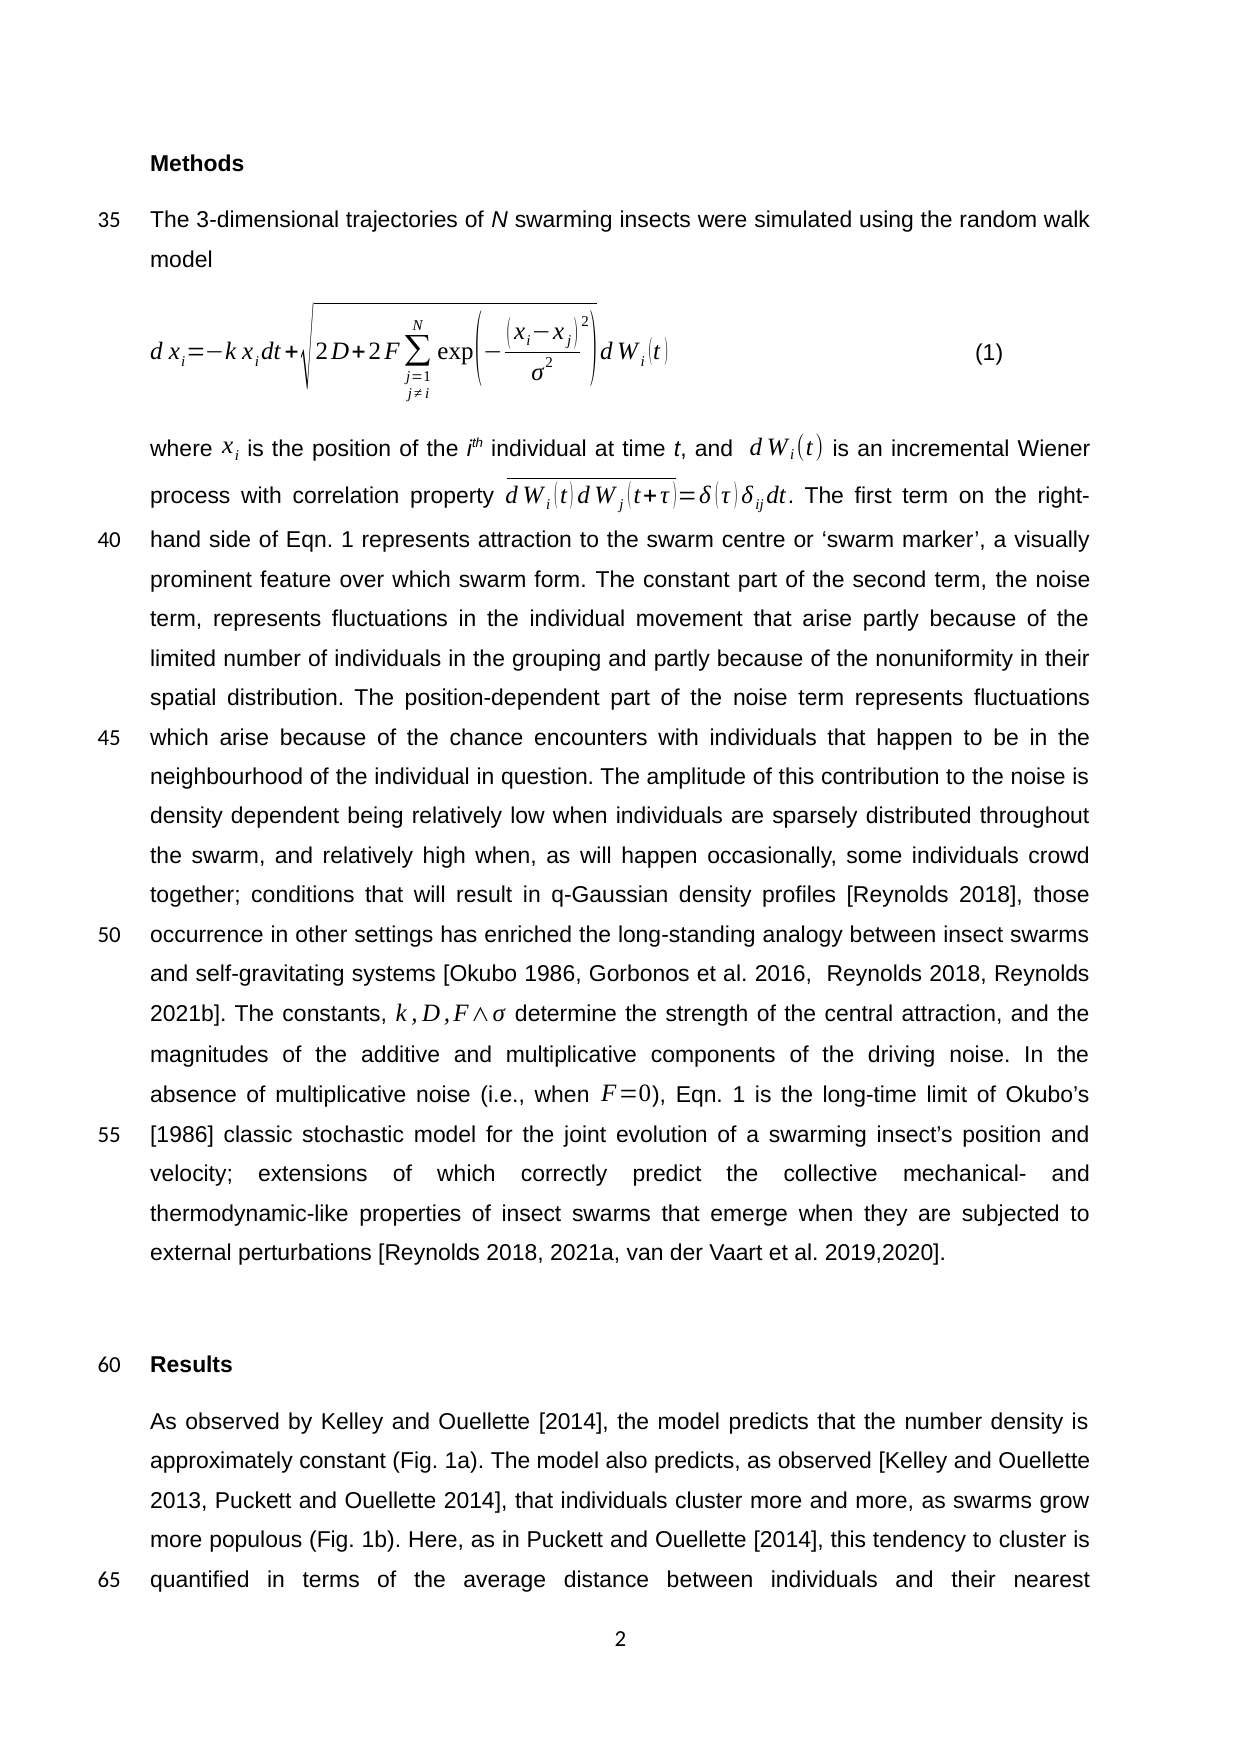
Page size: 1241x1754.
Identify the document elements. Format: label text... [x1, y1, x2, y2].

text Results [150, 1351, 1090, 1378]
text where is the position of the ith individual at time t, and is an incremental Wiener process with correlation property . The first term on the right-hand side of Eqn. 1 represents attraction to the swarm centre or ‘swarm marker’, a visually prominent feature over which swarm form. The constant part of the second term, the noise term, represents fluctuations in the individual movement that arise partly because of the limited number of individuals in the grouping and partly because of the nonuniformity in their spatial distribution. The position-dependent part of the noise term represents fluctuations which arise because of the chance encounters with individuals that happen to be in the neighbourhood of the individual in question. The amplitude of this contribution to the noise is density dependent being relatively low when individuals are sparsely distributed throughout the swarm, and relatively high when, as will happen occasionally, some individuals crowd together; conditions that will result in q-Gaussian density profiles [Reynolds 2018], those occurrence in other settings has enriched the long-standing analogy between insect swarms and self-gravitating systems [Okubo 1986, Gorbonos et al. 2016, Reynolds 2018, Reynolds 2021b]. The constants, determine the strength of the central attraction, and the magnitudes of the additive and multiplicative components of the driving noise. In the absence of multiplicative noise (i.e., when ), Eqn. 1 is the long-time limit of Okubo’s [1986] classic stochastic model for the joint evolution of a swarming insect’s position and velocity; extensions of which correctly predict the collective mechanical- and thermodynamic-like properties of insect swarms that emerge when they are subjected to external perturbations [Reynolds 2018, 2021a, van der Vaart et al. 2019,2020]. [150, 432, 1090, 1266]
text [150, 1408, 1090, 1592]
text (1) [150, 302, 1090, 402]
text The 3-dimensional trajectories of N swarming insects were simulated using the random walk model [150, 206, 1090, 272]
text Methods [150, 150, 1090, 176]
